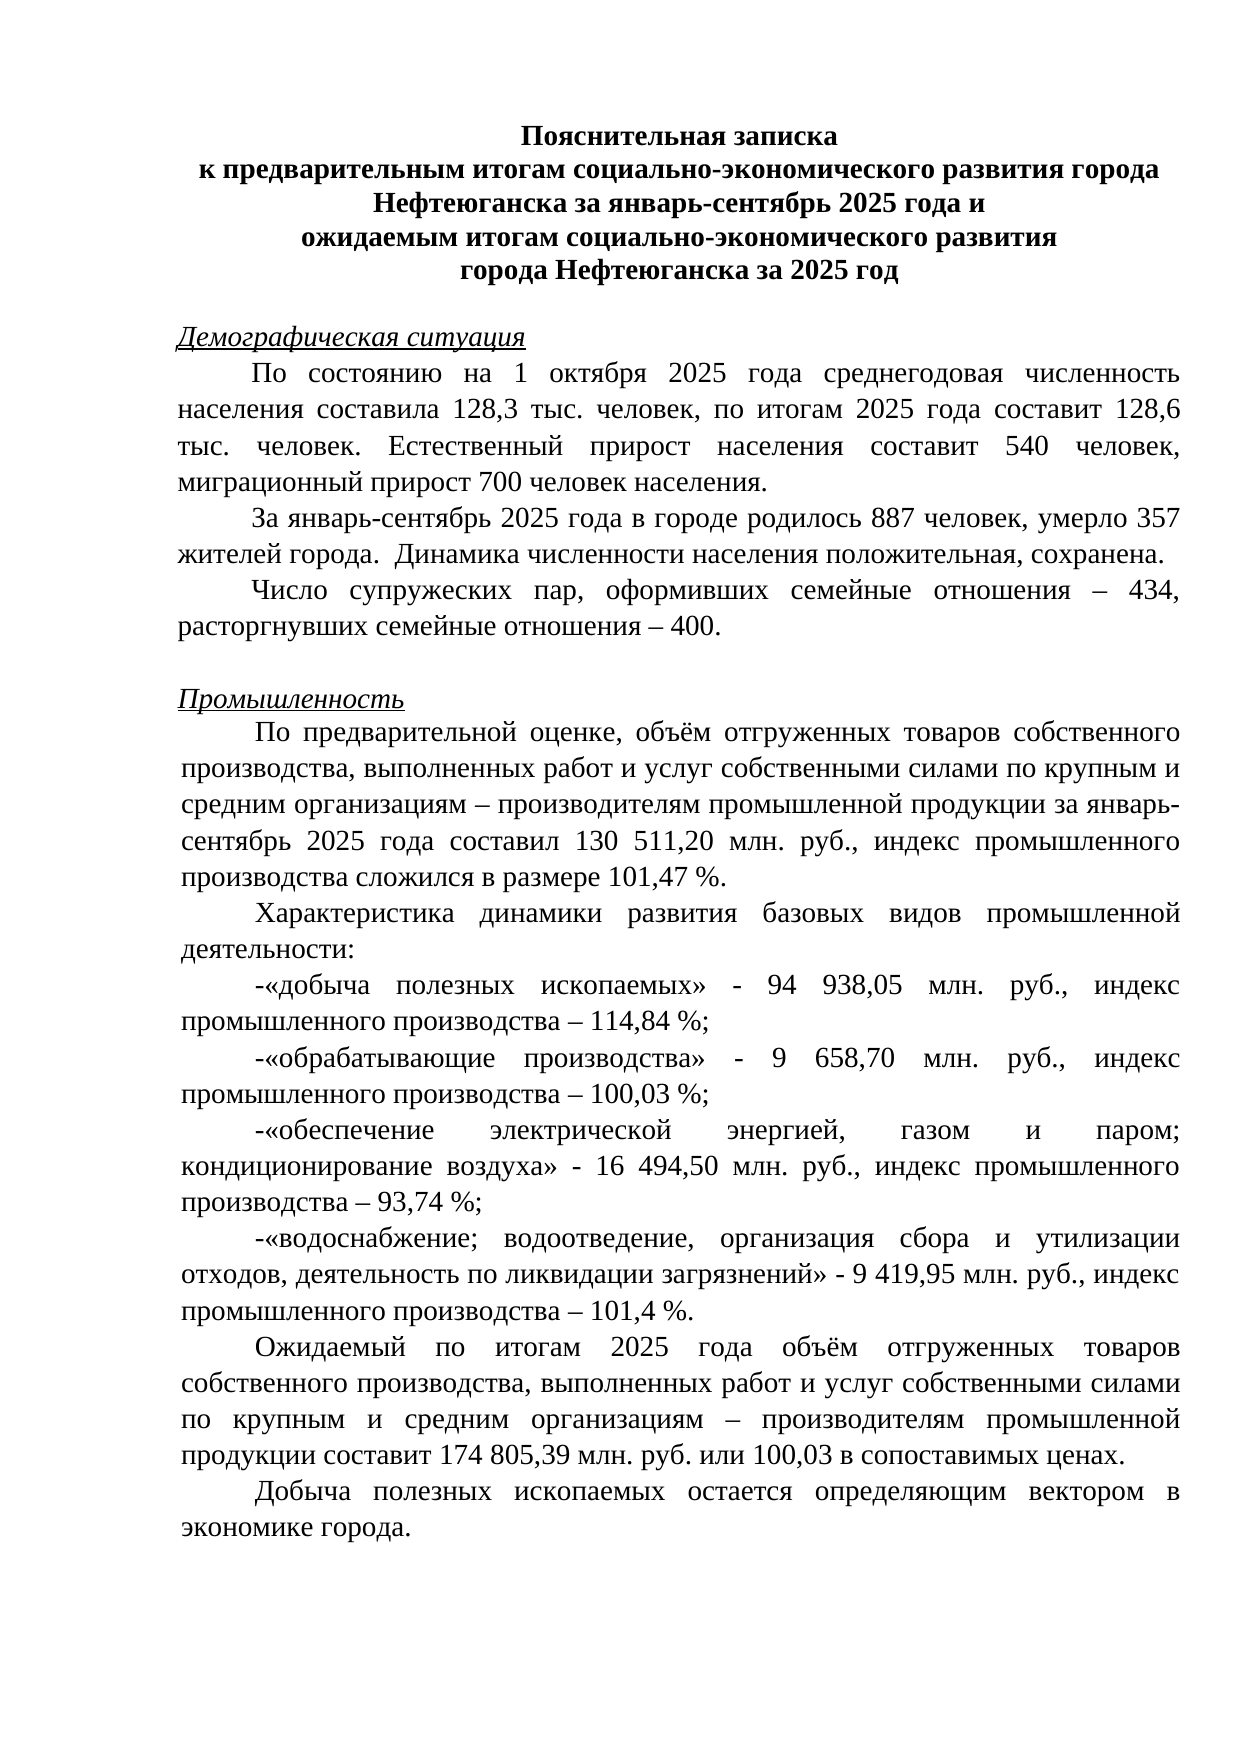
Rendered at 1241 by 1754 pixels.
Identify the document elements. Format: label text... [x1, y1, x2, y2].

text Ожидаемый по итогам 2025 года объём отгруженных товаров собственного производства, выполненных работ и услуг собственными силами по крупным и средним организациям – производителям промышленной продукции составит 174 805,39 млн. руб. или 100,03 в сопоставимых ценах. [181, 1329, 1181, 1471]
text Пояснительная записка [177, 118, 1181, 152]
text Промышленность [177, 681, 1181, 714]
text Демографическая ситуация [177, 319, 1181, 353]
text города Нефтеюганска за 2025 год [177, 252, 1181, 286]
text -«водоснабжение; водоотведение, организация сбора и утилизации отходов, деятельность по ликвидации загрязнений» - 9 419,95 млн. руб., индекс промышленного производства – 101,4 %. [181, 1220, 1181, 1326]
text -«добыча полезных ископаемых» - 94 938,05 млн. руб., индекс промышленного производства – 114,84 %; [181, 967, 1181, 1037]
text Добыча полезных ископаемых остается определяющим вектором в экономике города. [181, 1473, 1181, 1543]
text -«обеспечение электрической энергией, газом и паром; кондиционирование воздуха» - 16 494,50 млн. руб., индекс промышленного производства – 93,74 %; [181, 1112, 1181, 1218]
text к предварительным итогам социально-экономического развития города Нефтеюганска за январь-сентябрь 2025 года и [177, 152, 1181, 219]
text ожидаемым итогам социально-экономического развития [177, 219, 1181, 252]
text -«обрабатывающие производства» - 9 658,70 млн. руб., индекс промышленного производства – 100,03 %; [181, 1040, 1181, 1109]
text Характеристика динамики развития базовых видов промышленной деятельности: [181, 895, 1181, 965]
text По предварительной оценке, объём отгруженных товаров собственного производства, выполненных работ и услуг собственными силами по крупным и средним организациям – производителям промышленной продукции за январь- сентябрь 2025 года составил 130 511,20 млн. руб., индекс промышленного производства сложился в размере 101,47 %. [181, 714, 1181, 892]
text Число супружеских пар, оформивших семейные отношения – 434, расторгнувших семейные отношения – 400. [177, 572, 1181, 642]
text За январь-сентябрь 2025 года в городе родилось 887 человек, умерло 357 жителей города. Динамика численности населения положительная, сохранена. [177, 500, 1181, 570]
text По состоянию на 1 октября 2025 года среднегодовая численность населения составила 128,3 тыс. человек, по итогам 2025 года составит 128,6 тыс. человек. Естественный прирост населения составит 540 человек, миграционный прирост 700 человек населения. [177, 356, 1181, 497]
